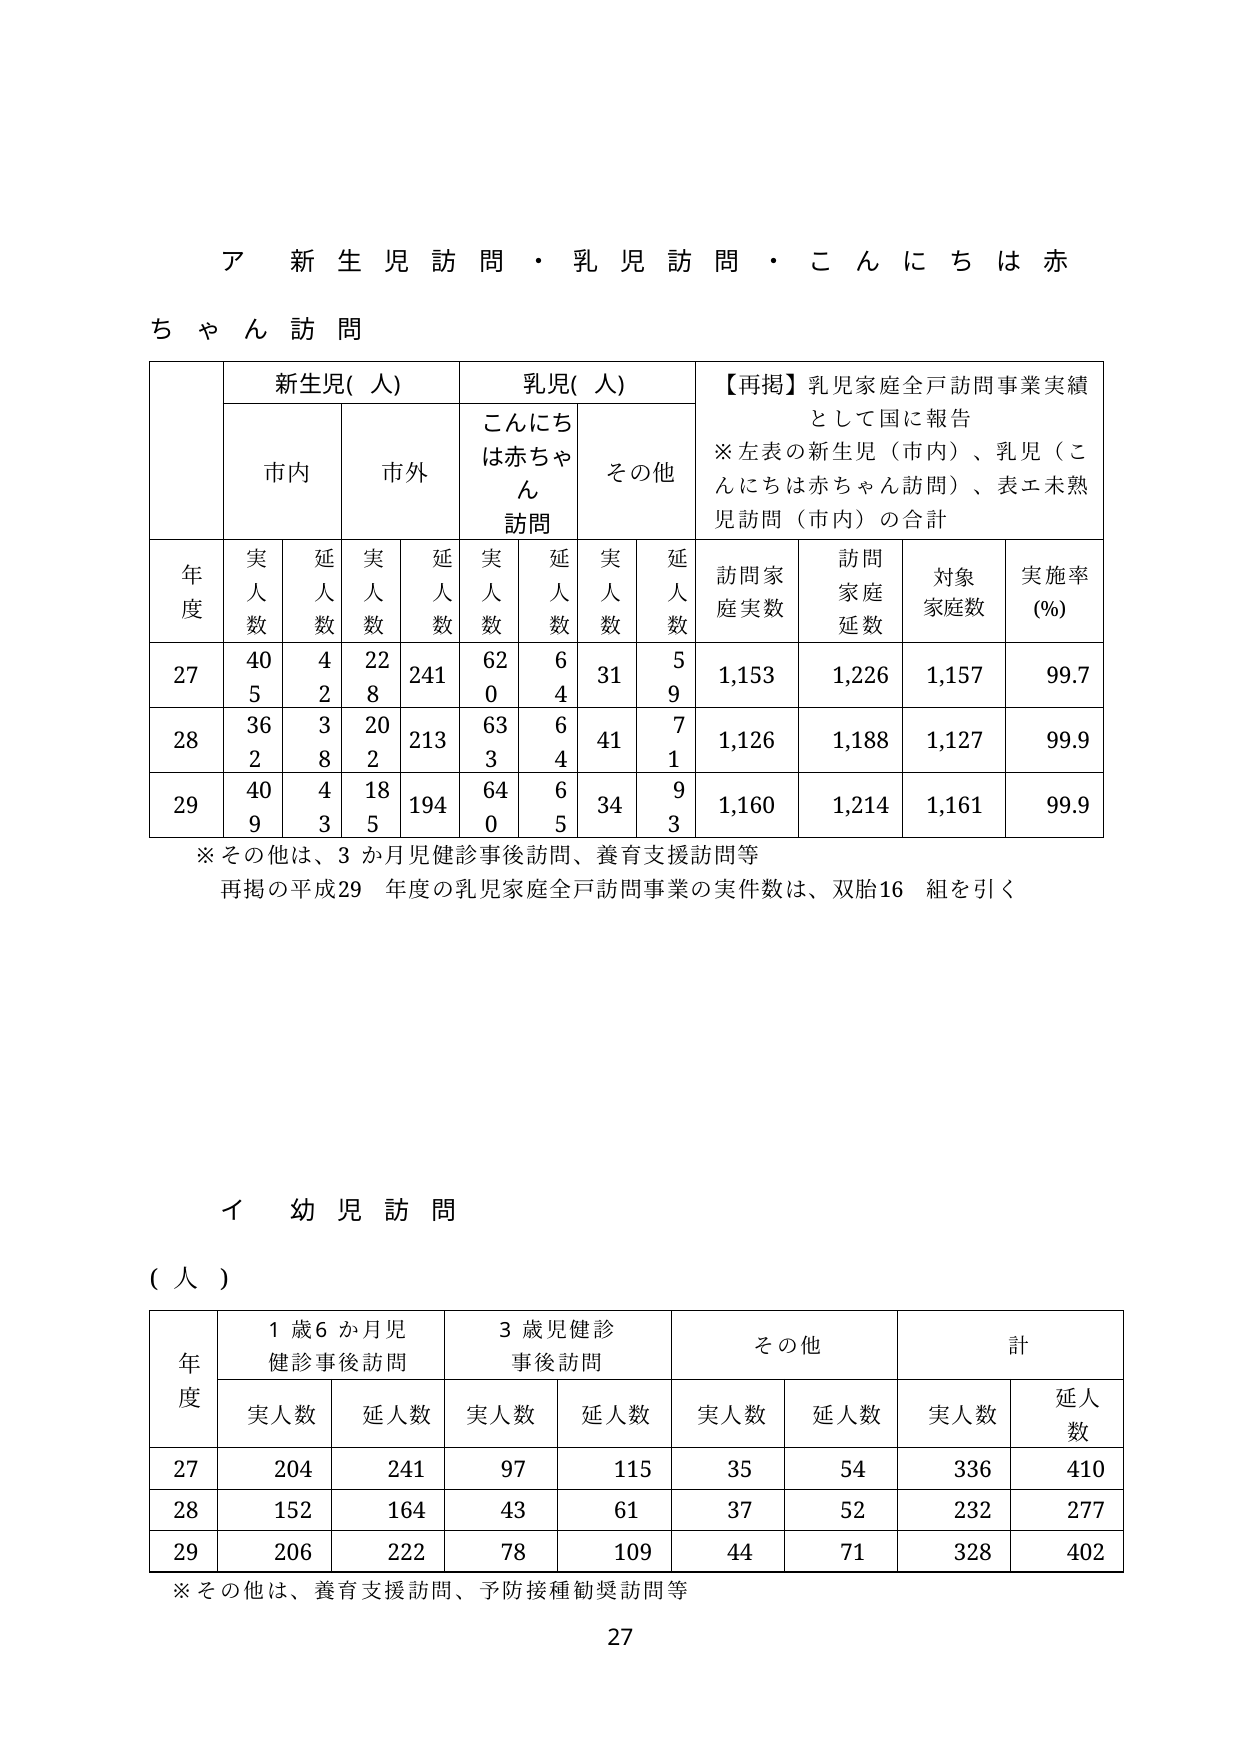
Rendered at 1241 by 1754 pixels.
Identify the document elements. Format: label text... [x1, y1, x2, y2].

table_cell 431 [283, 773, 341, 837]
table_cell 37 [672, 1490, 784, 1530]
table_cell 延人数 [785, 1380, 897, 1447]
text ※その他は、養育支援訪問、予防接種勧奨訪問等 [149, 1573, 1091, 1606]
table_cell 1,214 [799, 773, 902, 837]
table_cell 54 [785, 1448, 897, 1489]
table_cell 1,161 [903, 773, 1005, 837]
table_header 新生児(人) [224, 362, 459, 403]
table_cell 29 [150, 1531, 217, 1571]
table_cell 延人数 [1011, 1380, 1123, 1447]
table_cell 61 [558, 1490, 671, 1530]
table_cell 43 [445, 1490, 557, 1530]
table_header 【再掲】乳児家庭全戸訪問事業実績として国に報告 ※左表の新生児（市内）、乳児（こんにちは赤ちゃん訪問）、表エ未熟児訪問（市内）の合計 [696, 362, 1103, 539]
table_cell 109 [558, 1531, 671, 1571]
table_cell 222 [332, 1531, 444, 1571]
table_cell 213 [401, 708, 459, 772]
table_cell 185 [342, 773, 400, 837]
table_cell 640 [460, 773, 518, 837]
table_cell 78 [445, 1531, 557, 1571]
table_cell こんにちは赤ちゃん 訪問 [460, 404, 577, 539]
table_cell 41 [578, 708, 636, 772]
table_cell 34 [578, 773, 636, 837]
table_cell 202 [342, 708, 400, 772]
table_cell 640 [519, 643, 577, 707]
table_cell 99.7 [1006, 643, 1103, 707]
table_cell 93 [637, 773, 695, 837]
table_cell 648 [519, 708, 577, 772]
table_cell 164 [332, 1490, 444, 1530]
table_header 1歳6か月児 健診事後訪問 [218, 1311, 444, 1379]
table_cell 実人数 [342, 540, 400, 642]
table_cell 52 [785, 1490, 897, 1530]
table_cell 402 [1011, 1531, 1123, 1571]
table_cell 実人数 [898, 1380, 1010, 1447]
table_cell 1,226 [799, 643, 902, 707]
table_cell 35 [672, 1448, 784, 1489]
table_header 3歳児健診 事後訪問 [445, 1311, 671, 1379]
table_cell 99.9 [1006, 708, 1103, 772]
table_cell その他 [578, 404, 695, 539]
table_cell 232 [898, 1490, 1010, 1530]
table_cell 延人数 [401, 540, 459, 642]
table_cell 1,153 [696, 643, 798, 707]
table_cell 27 [150, 1448, 217, 1489]
table_cell 28 [150, 1490, 217, 1530]
table_cell 44 [672, 1531, 784, 1571]
table_cell 424 [283, 643, 341, 707]
table_cell 71 [637, 708, 695, 772]
table_cell 653 [519, 773, 577, 837]
table_cell 204 [218, 1448, 331, 1489]
table_cell 対象 家庭数 [903, 540, 1005, 642]
table_cell 実人数 [578, 540, 636, 642]
table_cell 実人数 [445, 1380, 557, 1447]
table_cell 1,126 [696, 708, 798, 772]
table_header 計 [898, 1311, 1123, 1379]
text ※その他は、3か月児健診事後訪問、養育支援訪問等 [149, 838, 1091, 871]
table_cell 延人数 [283, 540, 341, 642]
table_cell 115 [558, 1448, 671, 1489]
table_cell 実人数 [218, 1380, 331, 1447]
table_cell 29 [150, 773, 223, 837]
table_cell 381 [283, 708, 341, 772]
table_cell 訪問家庭延数 [799, 540, 902, 642]
table_header その他 [672, 1311, 897, 1379]
table_cell 362 [224, 708, 282, 772]
table_cell 延人数 [519, 540, 577, 642]
table_cell 206 [218, 1531, 331, 1571]
table_cell 410 [1011, 1448, 1123, 1489]
table_cell 99.9 [1006, 773, 1103, 837]
table_cell 328 [898, 1531, 1010, 1571]
table_cell 実施率(%) [1006, 540, 1103, 642]
table_header 年度 [150, 1311, 217, 1447]
table_cell 409 [224, 773, 282, 837]
table_cell 620 [460, 643, 518, 707]
table_cell 405 [224, 643, 282, 707]
table_header 乳児(人) [460, 362, 695, 403]
table_cell 228 [342, 643, 400, 707]
table_cell 実人数 [224, 540, 282, 642]
table_cell 延人数 [637, 540, 695, 642]
table_cell 241 [332, 1448, 444, 1489]
table_cell 633 [460, 708, 518, 772]
table_cell 1,157 [903, 643, 1005, 707]
table_cell 59 [637, 643, 695, 707]
table_cell 1,127 [903, 708, 1005, 772]
table_cell 1,188 [799, 708, 902, 772]
table_cell 152 [218, 1490, 331, 1530]
table_cell 延人数 [558, 1380, 671, 1447]
table_cell 71 [785, 1531, 897, 1571]
table_cell 実人数 [460, 540, 518, 642]
text 再掲の平成29年度の乳児家庭全戸訪問事業の実件数は、双胎16組を引く [149, 871, 1091, 905]
table_cell 336 [898, 1448, 1010, 1489]
table_cell 31 [578, 643, 636, 707]
table_cell 市外 [342, 404, 459, 539]
table_cell 市内 [224, 404, 341, 539]
table_cell 194 [401, 773, 459, 837]
table_cell 年度 [150, 540, 223, 642]
table_header [150, 362, 223, 539]
table_cell 延人数 [332, 1380, 444, 1447]
table_cell 実人数 [672, 1380, 784, 1447]
table_cell 97 [445, 1448, 557, 1489]
table_cell 訪問家庭実数 [696, 540, 798, 642]
table_cell 28 [150, 708, 223, 772]
table_cell 27 [150, 643, 223, 707]
table_cell 241 [401, 643, 459, 707]
table_cell 1,160 [696, 773, 798, 837]
text ア 新生児訪問・乳児訪問・こんにちは赤ちゃん訪問 [149, 226, 1091, 361]
text イ 幼児訪問 (人) [149, 1175, 1091, 1310]
table_cell 277 [1011, 1490, 1123, 1530]
